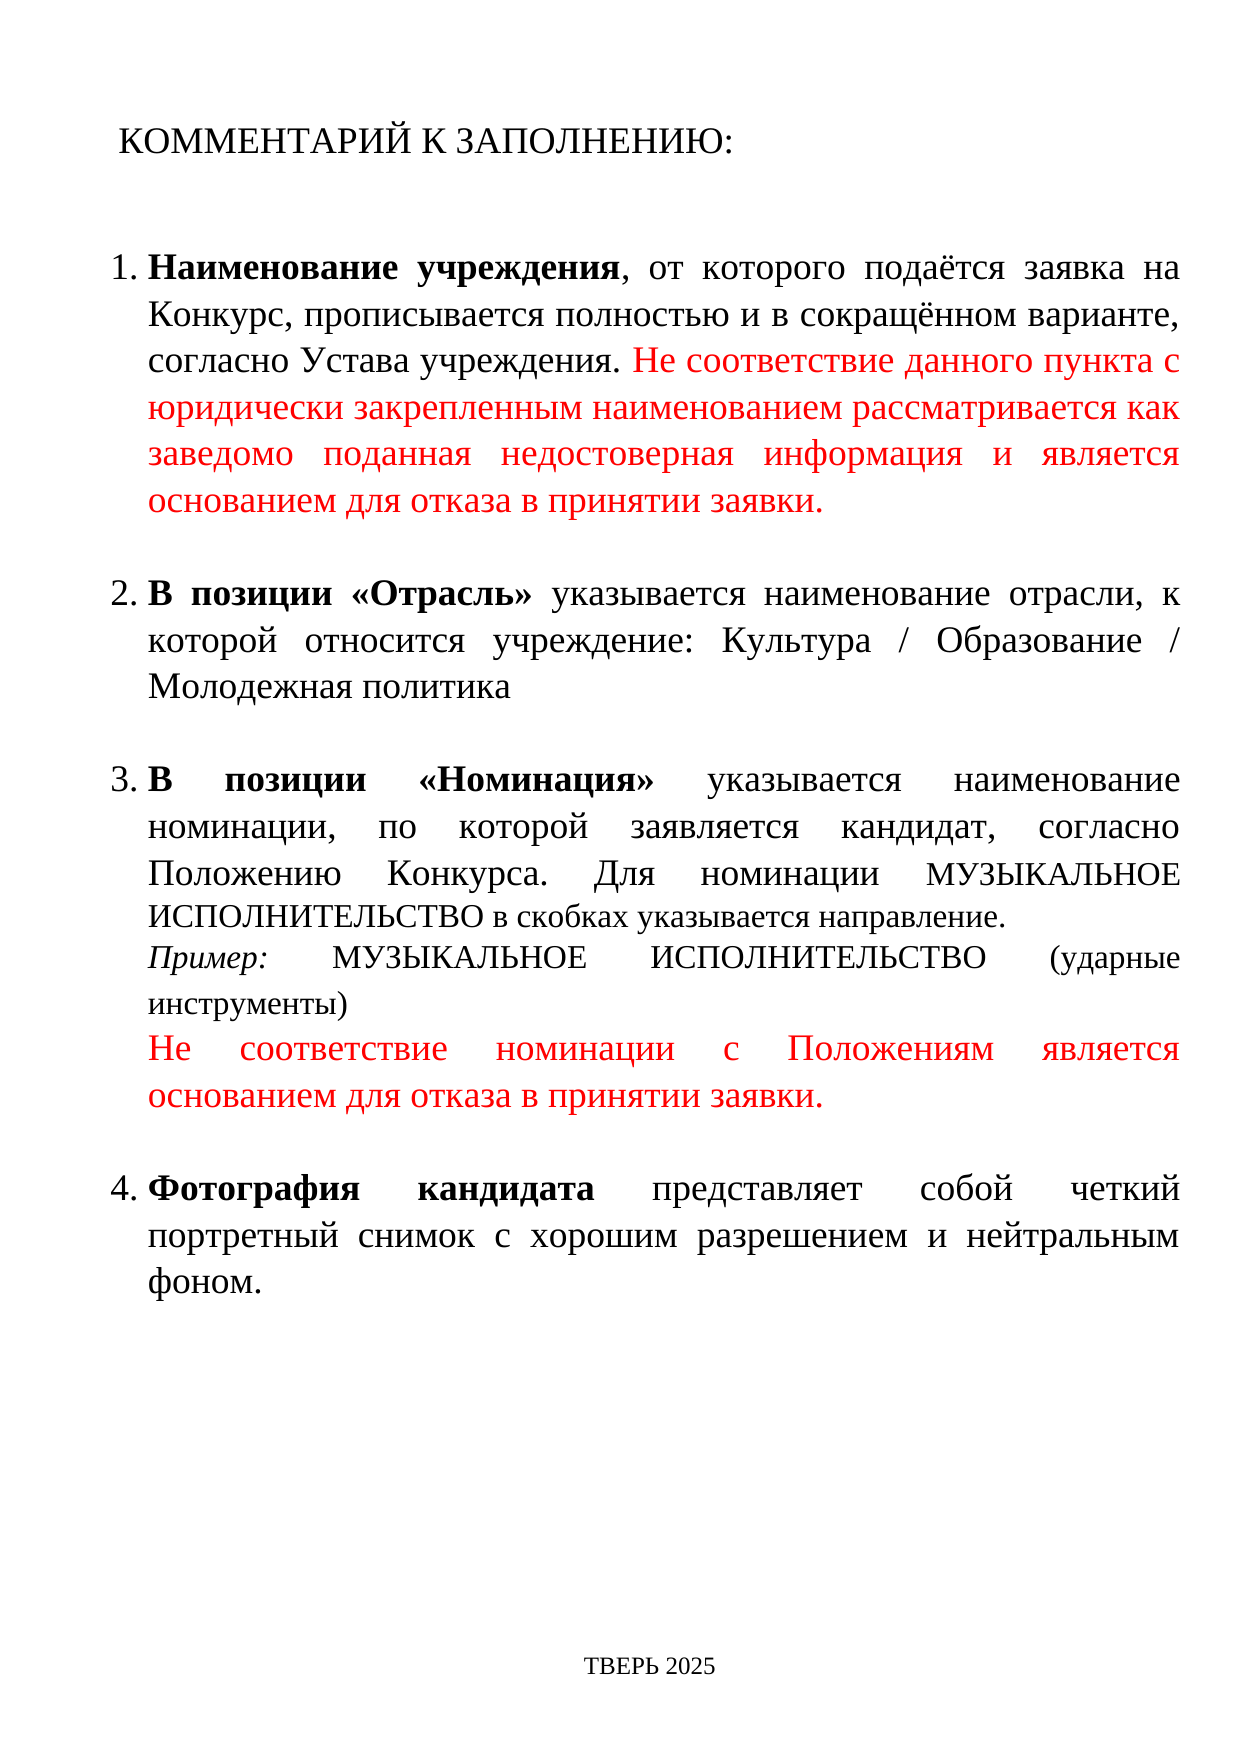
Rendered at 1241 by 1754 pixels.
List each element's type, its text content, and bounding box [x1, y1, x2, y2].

text КОММЕНТАРИЙ К ЗАПОЛНЕНИЮ: [118, 118, 1181, 161]
list В позиции «Номинация» указывается наименование номинации, по которой заявляется кандидат, согласно Положению Конкурса. Для номинации МУЗЫКАЛЬНОЕ ИСПОЛНИТЕЛЬСТВО в скобках указывается направление. [110, 757, 1181, 934]
list Пример: МУЗЫКАЛЬНОЕ ИСПОЛНИТЕЛЬСТВО (ударные инструменты) [148, 937, 1181, 1022]
list В позиции «Отрасль» указывается наименование отрасли, к которой относится учреждение: Культура / Образование / Молодежная политика [110, 571, 1181, 707]
list Наименование учреждения, от которого подаётся заявка на Конкурс, прописывается полностью и в сокращённом варианте, согласно Устава учреждения. Не соответствие данного пункта с юридически закрепленным наименованием рассматривается как заведомо поданная недостоверная информация и является основанием для отказа в принятии заявки. [110, 244, 1181, 521]
list Фотография кандидата представляет собой четкий портретный снимок с хорошим разрешением и нейтральным фоном. [110, 1165, 1181, 1302]
list Не соответствие номинации с Положениям является основанием для отказа в принятии заявки. [148, 1026, 1181, 1115]
